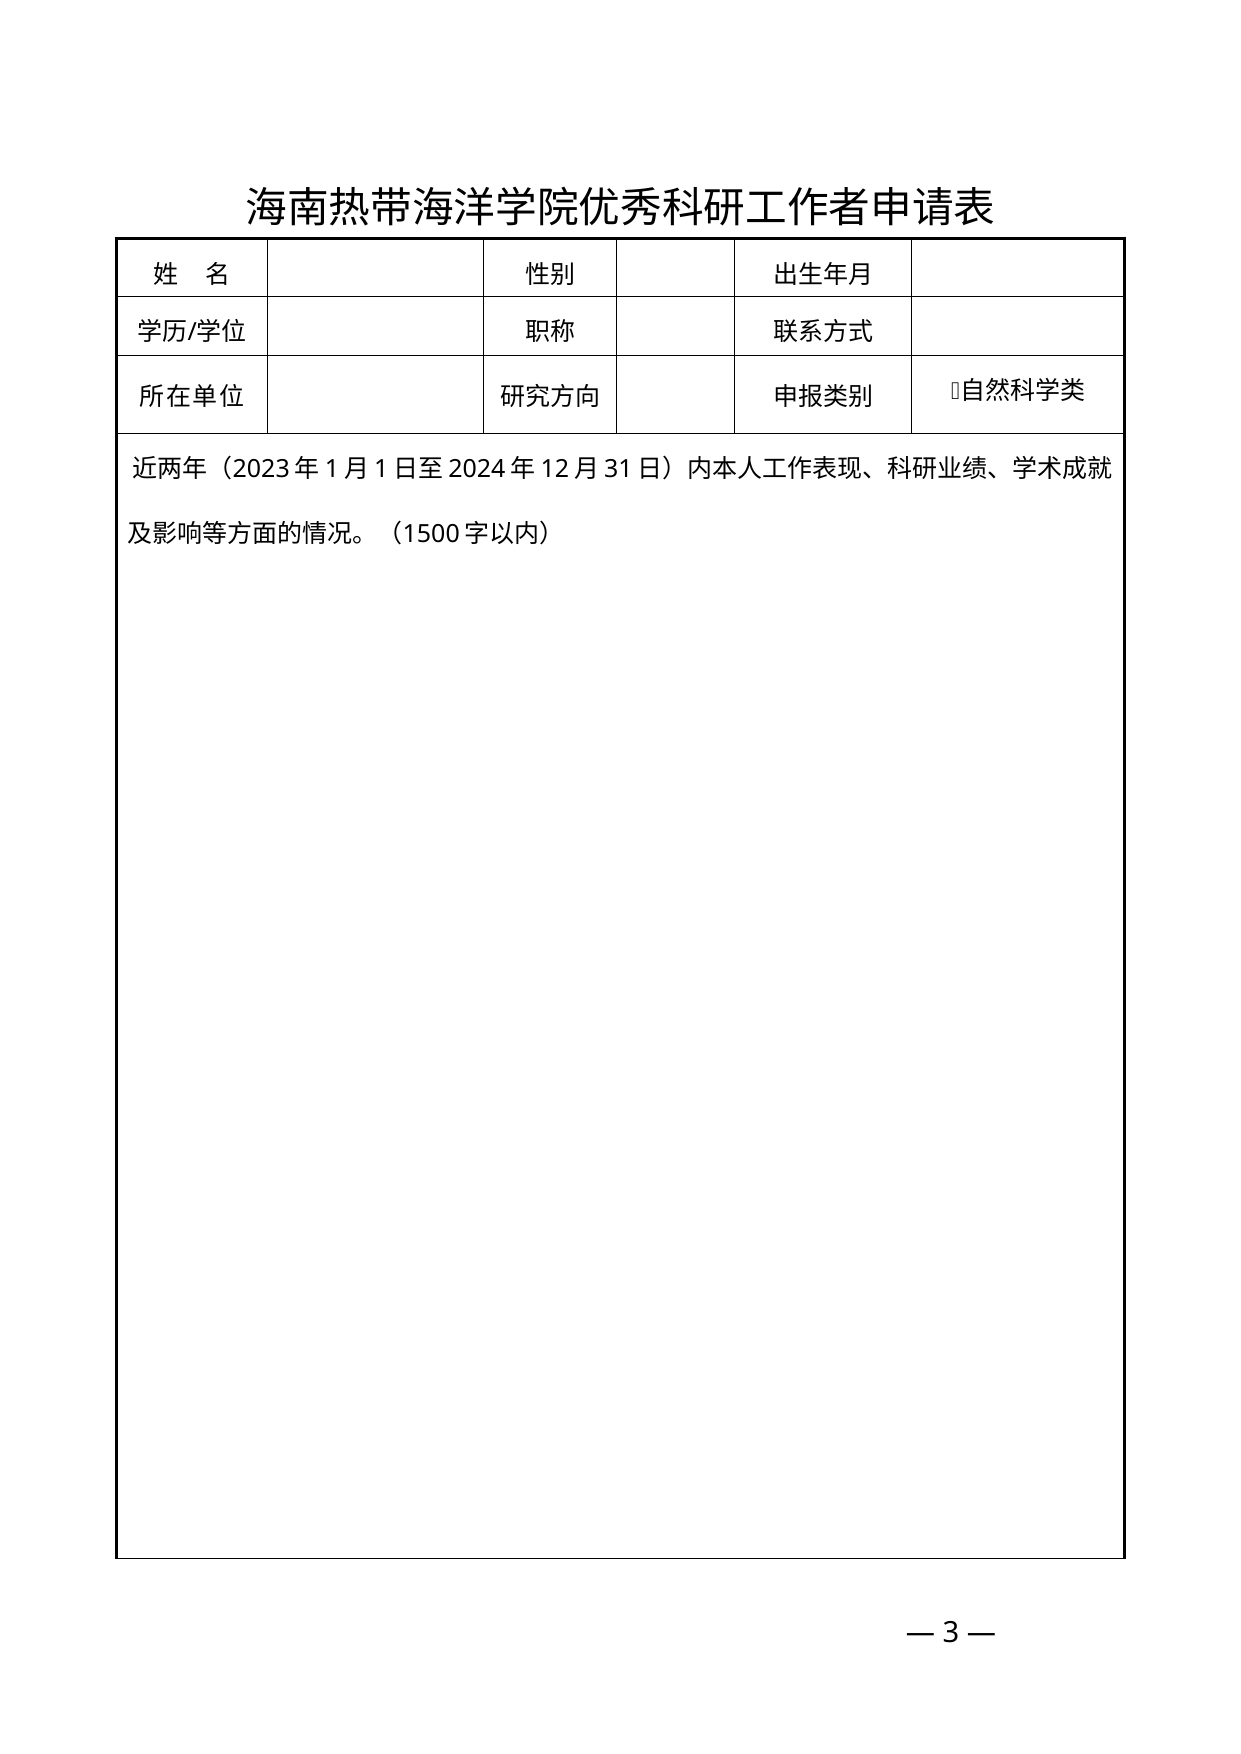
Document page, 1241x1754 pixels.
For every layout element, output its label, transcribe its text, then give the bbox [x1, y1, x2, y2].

text 海南热带海洋学院优秀科研工作者申请表 [118, 172, 1122, 237]
table_cell 研究方向 [484, 356, 616, 433]
table_cell 近两年（2023年1月1日至2024年12月31日）内本人工作表现、科研业绩、学术成就及影响等方面的情况。（1500字以内） [118, 434, 1123, 1558]
table_header [268, 240, 483, 296]
table_header 姓 名 [118, 240, 267, 296]
table_header 性别 [484, 240, 616, 296]
table_cell 学历/学位 [118, 297, 267, 355]
table_header [617, 240, 734, 296]
table_cell [268, 297, 483, 355]
table_cell 申报类别 [735, 356, 911, 433]
table_cell [617, 297, 734, 355]
table_cell 职称 [484, 297, 616, 355]
table_cell 联系方式 [735, 297, 911, 355]
table_header 出生年月 [735, 240, 911, 296]
table_cell [617, 356, 734, 433]
table_header [912, 240, 1123, 296]
table_cell [268, 356, 483, 433]
table_cell 所在单位 [118, 356, 267, 433]
table_cell 自然科学类 人文社科类 [912, 356, 1123, 433]
table_cell [912, 297, 1123, 355]
